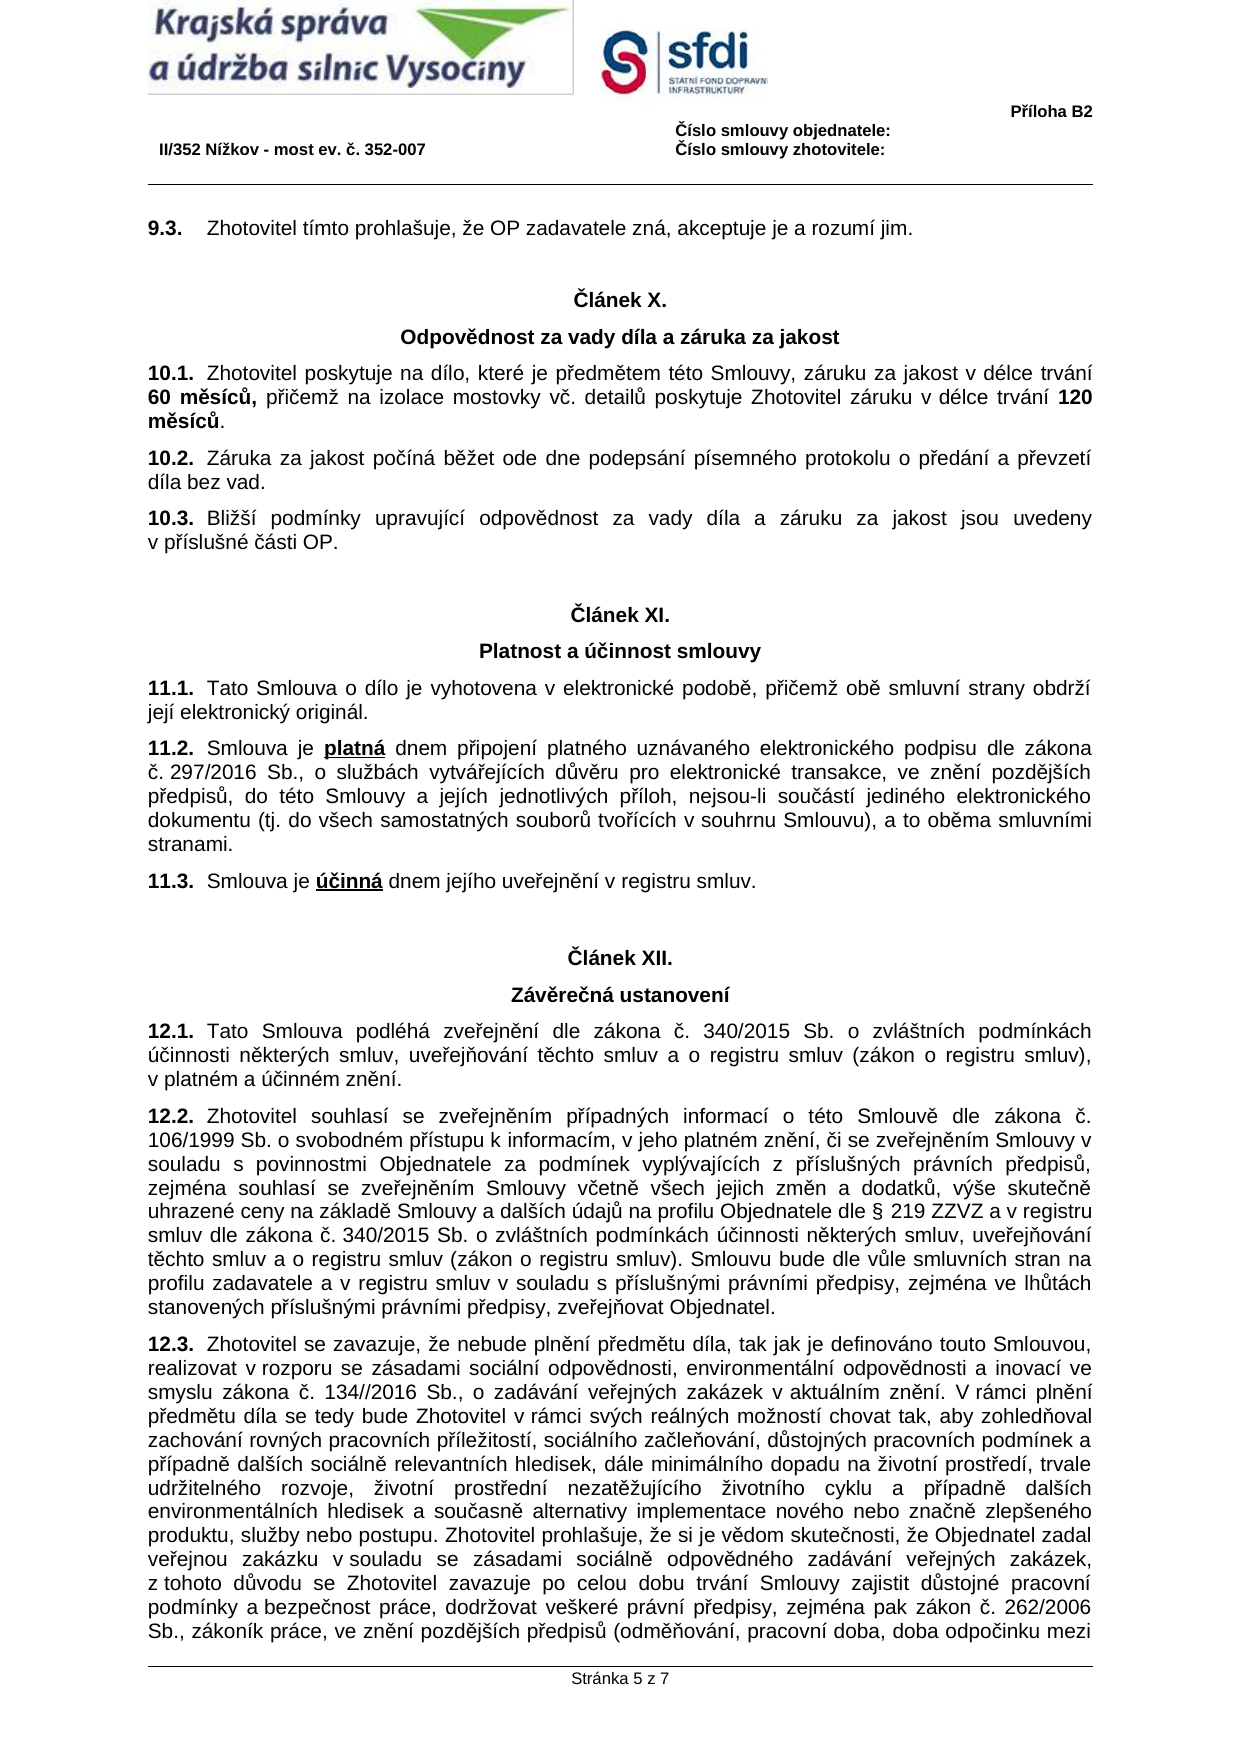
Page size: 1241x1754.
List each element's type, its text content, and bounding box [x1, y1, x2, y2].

list Zhotovitel souhlasí se zveřejněním případných informací o této Smlouvě dle zákona č. 106/1999 Sb. o svobodném přístupu k informacím, v jeho platném znění, či se zveřejněním Smlouvy v souladu s povinnostmi Objednatele za podmínek vyplývajících z příslušných právních předpisů, zejména souhlasí se zveřejněním Smlouvy včetně všech jejich změn a dodatků, výše skutečně uhrazené ceny na základě Smlouvy a dalších údajů na profilu Objednatele dle § 219 ZZVZ a v registru smluv dle zákona č. 340/2015 Sb. o zvláštních podmínkách účinnosti některých smluv, uveřejňování těchto smluv a o registru smluv (zákon o registru smluv). Smlouvu bude dle vůle smluvních stran na profilu zadavatele a v registru smluv v souladu s příslušnými právními předpisy, zejména ve lhůtách stanovených příslušnými právními předpisy, zveřejňovat Objednatel. [148, 1103, 1093, 1319]
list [148, 1332, 1093, 1643]
list Tato Smlouva podléhá zveřejnění dle zákona č. 340/2015 Sb. o zvláštních podmínkách účinnosti některých smluv, uveřejňování těchto smluv a o registru smluv (zákon o registru smluv), v platném a účinném znění. [148, 1019, 1093, 1091]
list Zhotovitel tímto prohlašuje, že OP zadavatele zná, akceptuje je a rozumí jim. [148, 215, 1093, 239]
subtitle Odpovědnost za vady díla a záruka za jakost [148, 325, 1093, 349]
subtitle Závěrečná ustanovení [148, 983, 1093, 1007]
picture [598, 14, 768, 108]
list Tato Smlouva o dílo je vyhotovena v elektronické podobě, přičemž obě smluvní strany obdrží její elektronický originál. [148, 676, 1093, 724]
list Smlouva je platná dnem připojení platného uznávaného elektronického podpisu dle zákona č. 297/2016 Sb., o službách vytvářejících důvěru pro elektronické transakce, ve znění pozdějších předpisů, do této Smlouvy a jejích jednotlivých příloh, nejsou-li součástí jediného elektronického dokumentu (tj. do všech samostatných souborů tvořících v souhrnu Smlouvu), a to oběma smluvními stranami. [148, 736, 1093, 856]
picture [147, 0, 574, 96]
list Zhotovitel poskytuje na dílo, které je předmětem této Smlouvy, záruku za jakost v délce trvání 60 měsíců, přičemž na izolace mostovky vč. detailů poskytuje Zhotovitel záruku v délce trvání 120 měsíců. [148, 361, 1093, 433]
subtitle Platnost a účinnost smlouvy [148, 639, 1093, 663]
text Článek X. [148, 288, 1093, 312]
text Článek XII. [148, 946, 1093, 970]
list Záruka za jakost počíná běžet ode dne podepsání písemného protokolu o předání a převzetí díla bez vad. [148, 446, 1093, 493]
text Článek XI. [148, 603, 1093, 627]
list Bližší podmínky upravující odpovědnost za vady díla a záruku za jakost jsou uvedeny v příslušné části OP. [148, 506, 1093, 554]
list Smlouva je účinná dnem jejího uveřejnění v registru smluv. [148, 868, 1093, 892]
